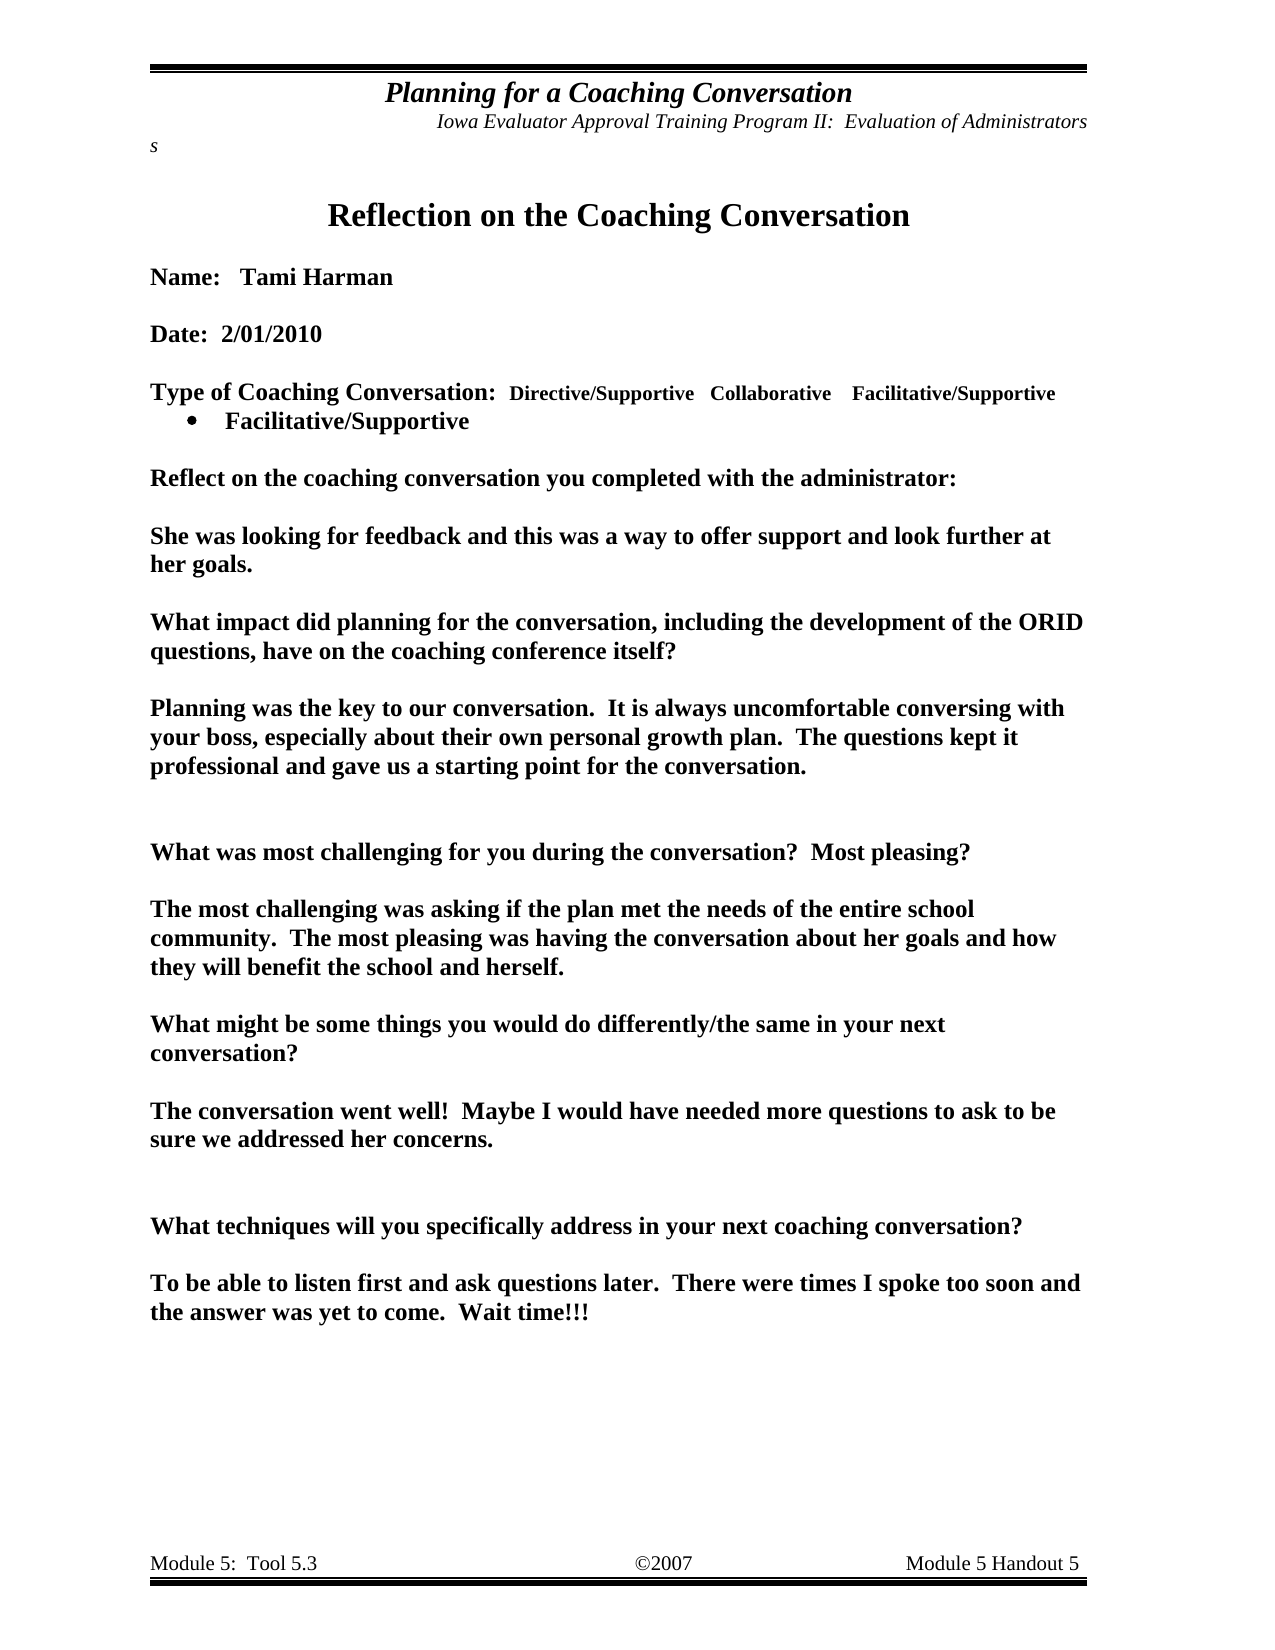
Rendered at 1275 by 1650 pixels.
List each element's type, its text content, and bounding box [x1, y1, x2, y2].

text Planning was the key to our conversation. It is always uncomfortable conversing with your boss, especially about their own personal growth plan. The questions kept it professional and gave us a starting point for the conversation. [150, 693, 1087, 779]
text Reflect on the coaching conversation you completed with the administrator: [150, 463, 1087, 492]
text The conversation went well! Maybe I would have needed more questions to ask to be sure we addressed her concerns. [150, 1096, 1087, 1153]
text Type of Coaching Conversation: Directive/Supportive Collaborative Facilitative/Supportive [150, 377, 1087, 406]
text What techniques will you specifically address in your next coaching conversation? [150, 1211, 1087, 1239]
text What was most challenging for you during the conversation? Most pleasing? [150, 837, 1087, 866]
text She was looking for feedback and this was a way to offer support and look further at her goals. [150, 521, 1087, 578]
text Date: 2/01/2010 [150, 319, 1087, 348]
text Name: Tami Harman [150, 262, 1087, 291]
text What might be some things you would do differently/the same in your next conversation? [150, 1009, 1087, 1067]
text What impact did planning for the conversation, including the development of the ORID questions, have on the coaching conference itself? [150, 607, 1087, 664]
list Facilitative/Supportive [187, 406, 1087, 434]
text The most challenging was asking if the plan met the needs of the entire school community. The most pleasing was having the conversation about her goals and how they will benefit the school and herself. [150, 894, 1087, 981]
text To be able to listen first and ask questions later. There were times I spoke too soon and the answer was yet to come. Wait time!!! [150, 1268, 1087, 1326]
text Reflection on the Coaching Conversation [150, 195, 1087, 233]
